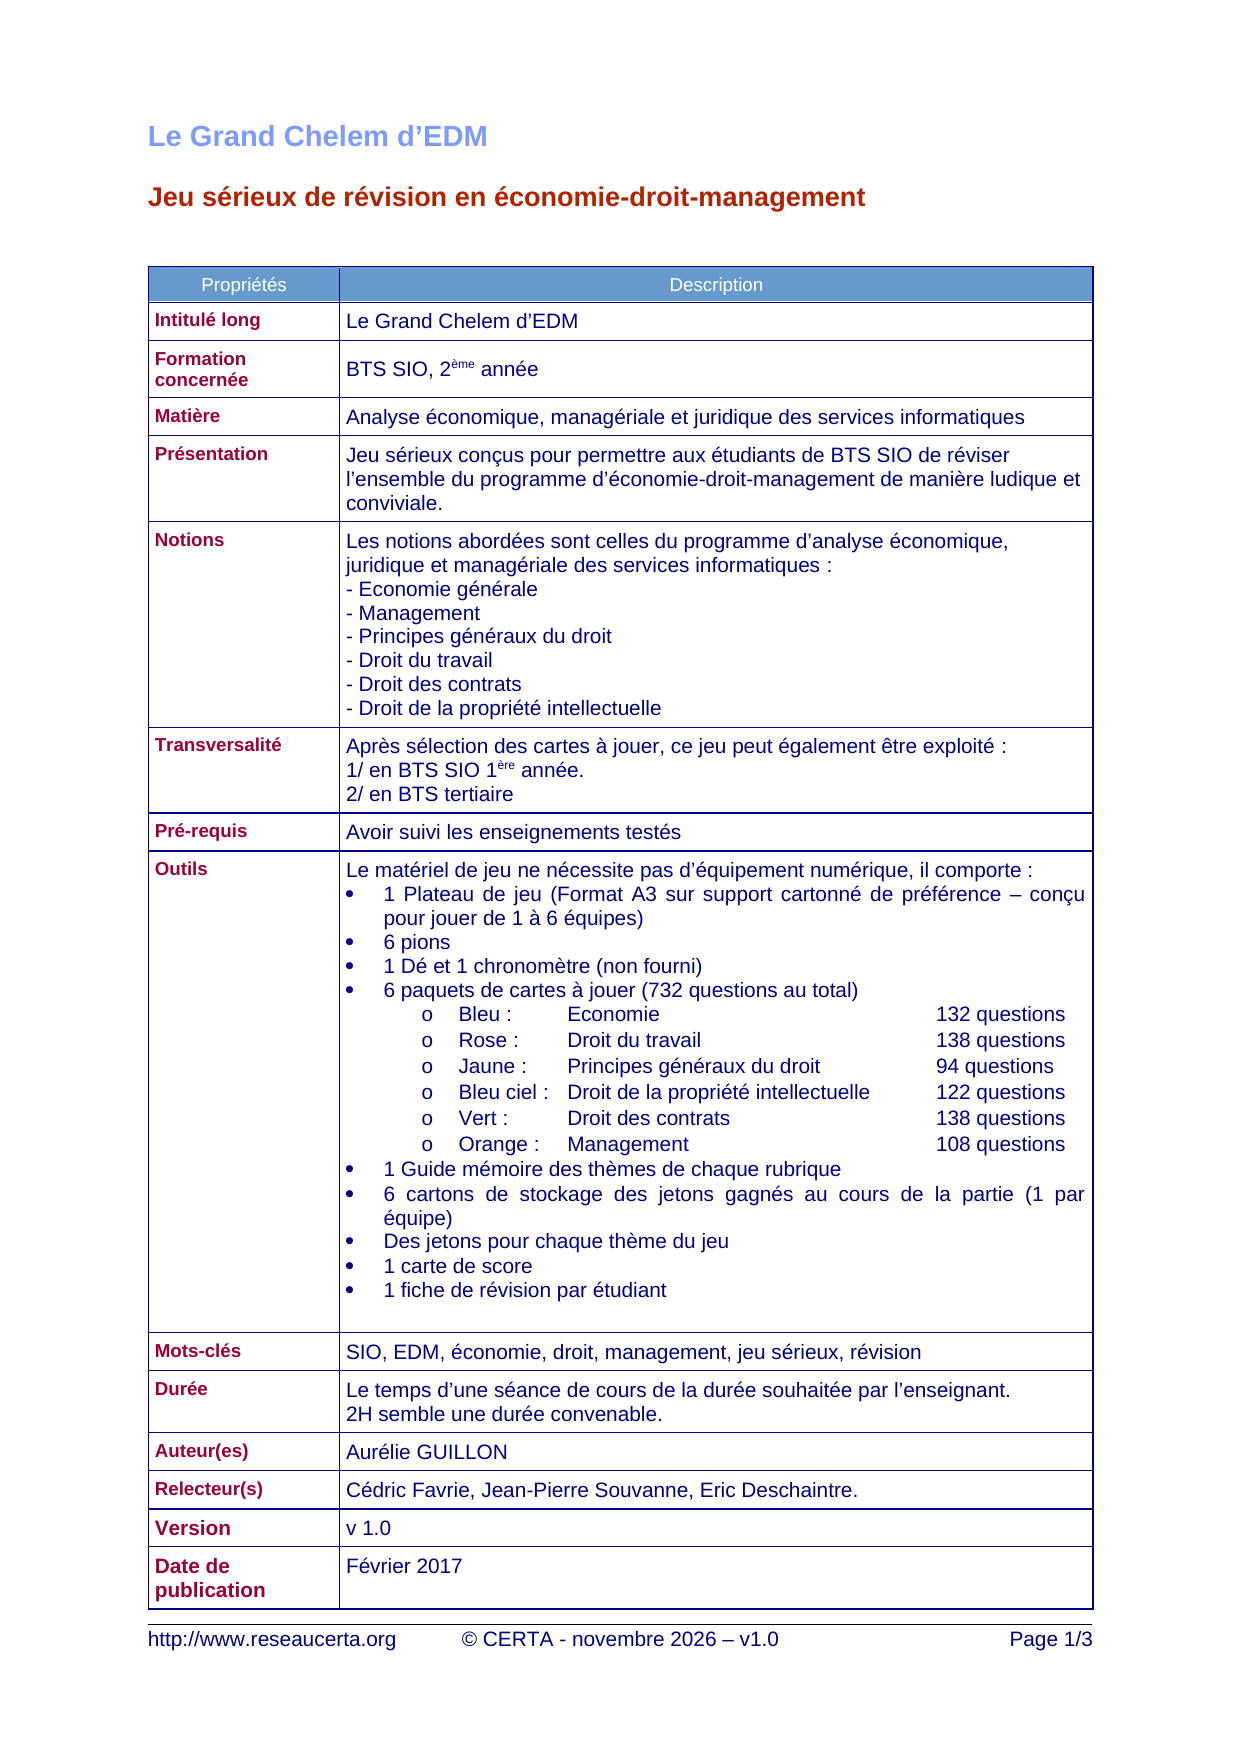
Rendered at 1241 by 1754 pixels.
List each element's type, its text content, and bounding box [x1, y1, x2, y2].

table_cell Intitulé long [149, 303, 339, 339]
table_cell Matière [149, 398, 339, 435]
table_cell Outils [149, 852, 339, 1332]
table_cell Le temps d’une séance de cours de la durée souhaitée par l’enseignant. 2H semble une durée convenable. [340, 1371, 1092, 1432]
table_cell Relecteur(s) [149, 1471, 339, 1508]
table_cell SIO, EDM, économie, droit, management, jeu sérieux, révision [340, 1333, 1092, 1370]
table_cell BTS SIO, 2ème année [340, 341, 1092, 397]
subtitle Jeu sérieux de révision en économie-droit-management [148, 181, 1092, 213]
table_cell Les notions abordées sont celles du programme d’analyse économique, juridique et managériale des services informatiques : - Economie générale - Management - Principes généraux du droit - Droit du travail - Droit des contrats - Droit de la propriété intellectuelle [340, 522, 1092, 726]
table_cell Formation concernée [149, 341, 339, 397]
table_cell Notions [149, 522, 339, 726]
table_cell Analyse économique, managériale et juridique des services informatiques [340, 398, 1092, 435]
table_cell Auteur(es) [149, 1433, 339, 1470]
table_cell Pré-requis [149, 814, 339, 850]
table_cell Durée [149, 1371, 339, 1432]
table_cell Cédric Favrie, Jean-Pierre Souvanne, Eric Deschaintre. [340, 1471, 1092, 1508]
table_header Propriétés [149, 267, 339, 301]
table_cell Après sélection des cartes à jouer, ce jeu peut également être exploité : 1/ en BTS SIO 1ère année. 2/ en BTS tertiaire [340, 728, 1092, 812]
table_cell Le Grand Chelem d’EDM [340, 303, 1092, 339]
subtitle Le Grand Chelem d’EDM [148, 119, 1092, 152]
table_cell Version [149, 1510, 339, 1546]
table_cell Aurélie GUILLON [340, 1433, 1092, 1470]
table_cell Transversalité [149, 728, 339, 812]
table_cell Février 2017 [340, 1547, 1092, 1608]
table_cell Le matériel de jeu ne nécessite pas d’équipement numérique, il comporte : 1 Plateau de jeu (Format A3 sur support cartonné de préférence – conçu pour jouer de 1 à 6 équipes) 6 pions 1 Dé et 1 chronomètre (non fourni) 6 paquets de cartes à jouer (732 questions au total) Bleu : Economie 132 questions Rose : Droit du travail 138 questions Jaune : Principes généraux du droit 94 questions Bleu ciel : Droit de la propriété intellectuelle 122 questions Vert : Droit des contrats 138 questions Orange : Management 108 questions 1 Guide mémoire des thèmes de chaque rubrique 6 cartons de stockage des jetons gagnés au cours de la partie (1 par équipe) Des jetons pour chaque thème du jeu 1 carte de score 1 fiche de révision par étudiant [340, 852, 1092, 1332]
table_cell Jeu sérieux conçus pour permettre aux étudiants de BTS SIO de réviser l’ensemble du programme d’économie-droit-management de manière ludique et conviviale. [340, 436, 1092, 521]
table_cell Date de publication [149, 1547, 339, 1608]
table_cell v 1.0 [340, 1510, 1092, 1546]
table_cell Présentation [149, 436, 339, 521]
table_header Description [340, 267, 1092, 301]
table_cell Mots-clés [149, 1333, 339, 1370]
table_cell Avoir suivi les enseignements testés [340, 814, 1092, 850]
